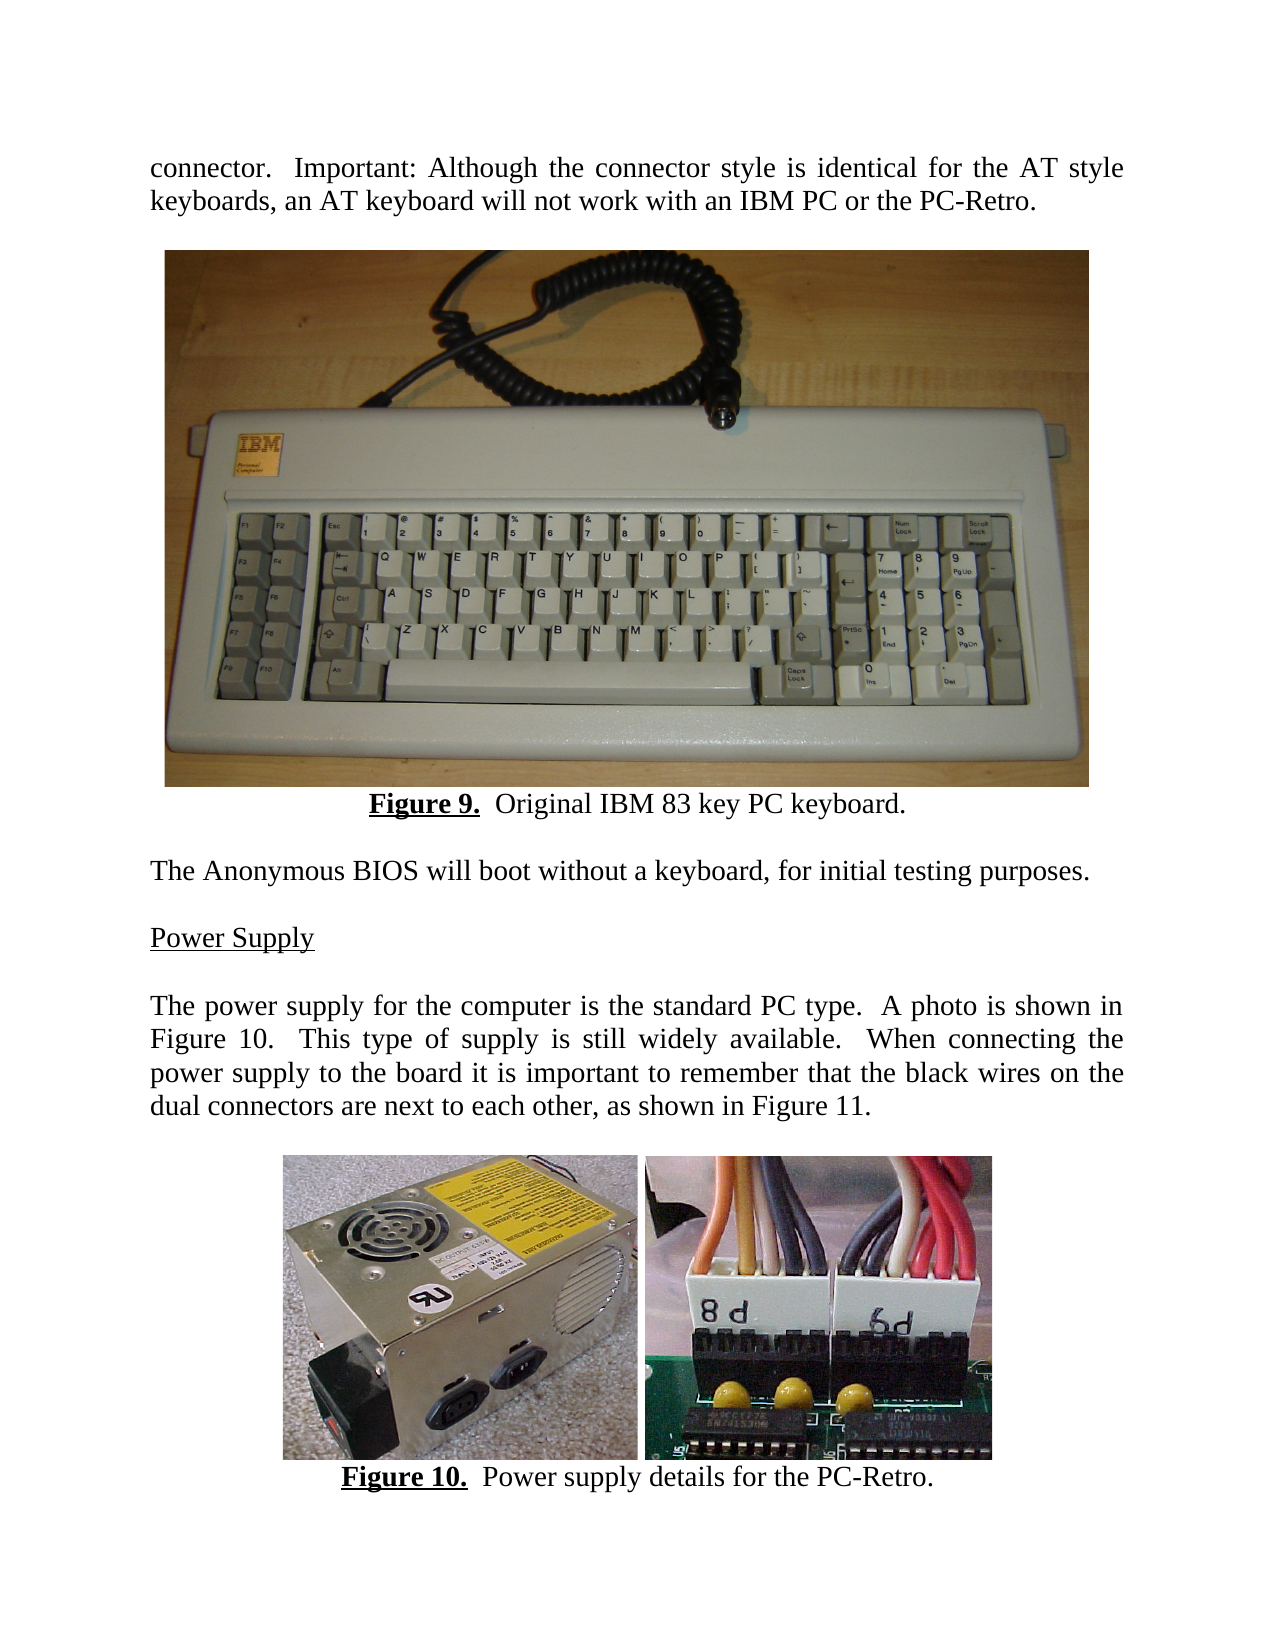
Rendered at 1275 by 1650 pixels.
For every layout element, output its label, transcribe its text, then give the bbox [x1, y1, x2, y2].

text Figure 9. Original IBM 83 key PC keyboard. [150, 786, 1125, 820]
text Power Supply [150, 921, 1125, 954]
picture [164, 250, 1089, 787]
picture [645, 1156, 993, 1460]
text The Anonymous BIOS will boot without a keyboard, for initial testing purposes. [150, 853, 1125, 887]
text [150, 150, 1125, 217]
text The power supply for the computer is the standard PC type. A photo is shown in Figure 10. This type of supply is still widely available. When connecting the power supply to the board it is important to remember that the black wires on the dual connectors are next to each other, as shown in Figure 11. [150, 988, 1125, 1122]
picture [282, 1155, 638, 1460]
text Figure 10. Power supply details for the PC-Retro. [150, 1459, 1125, 1493]
